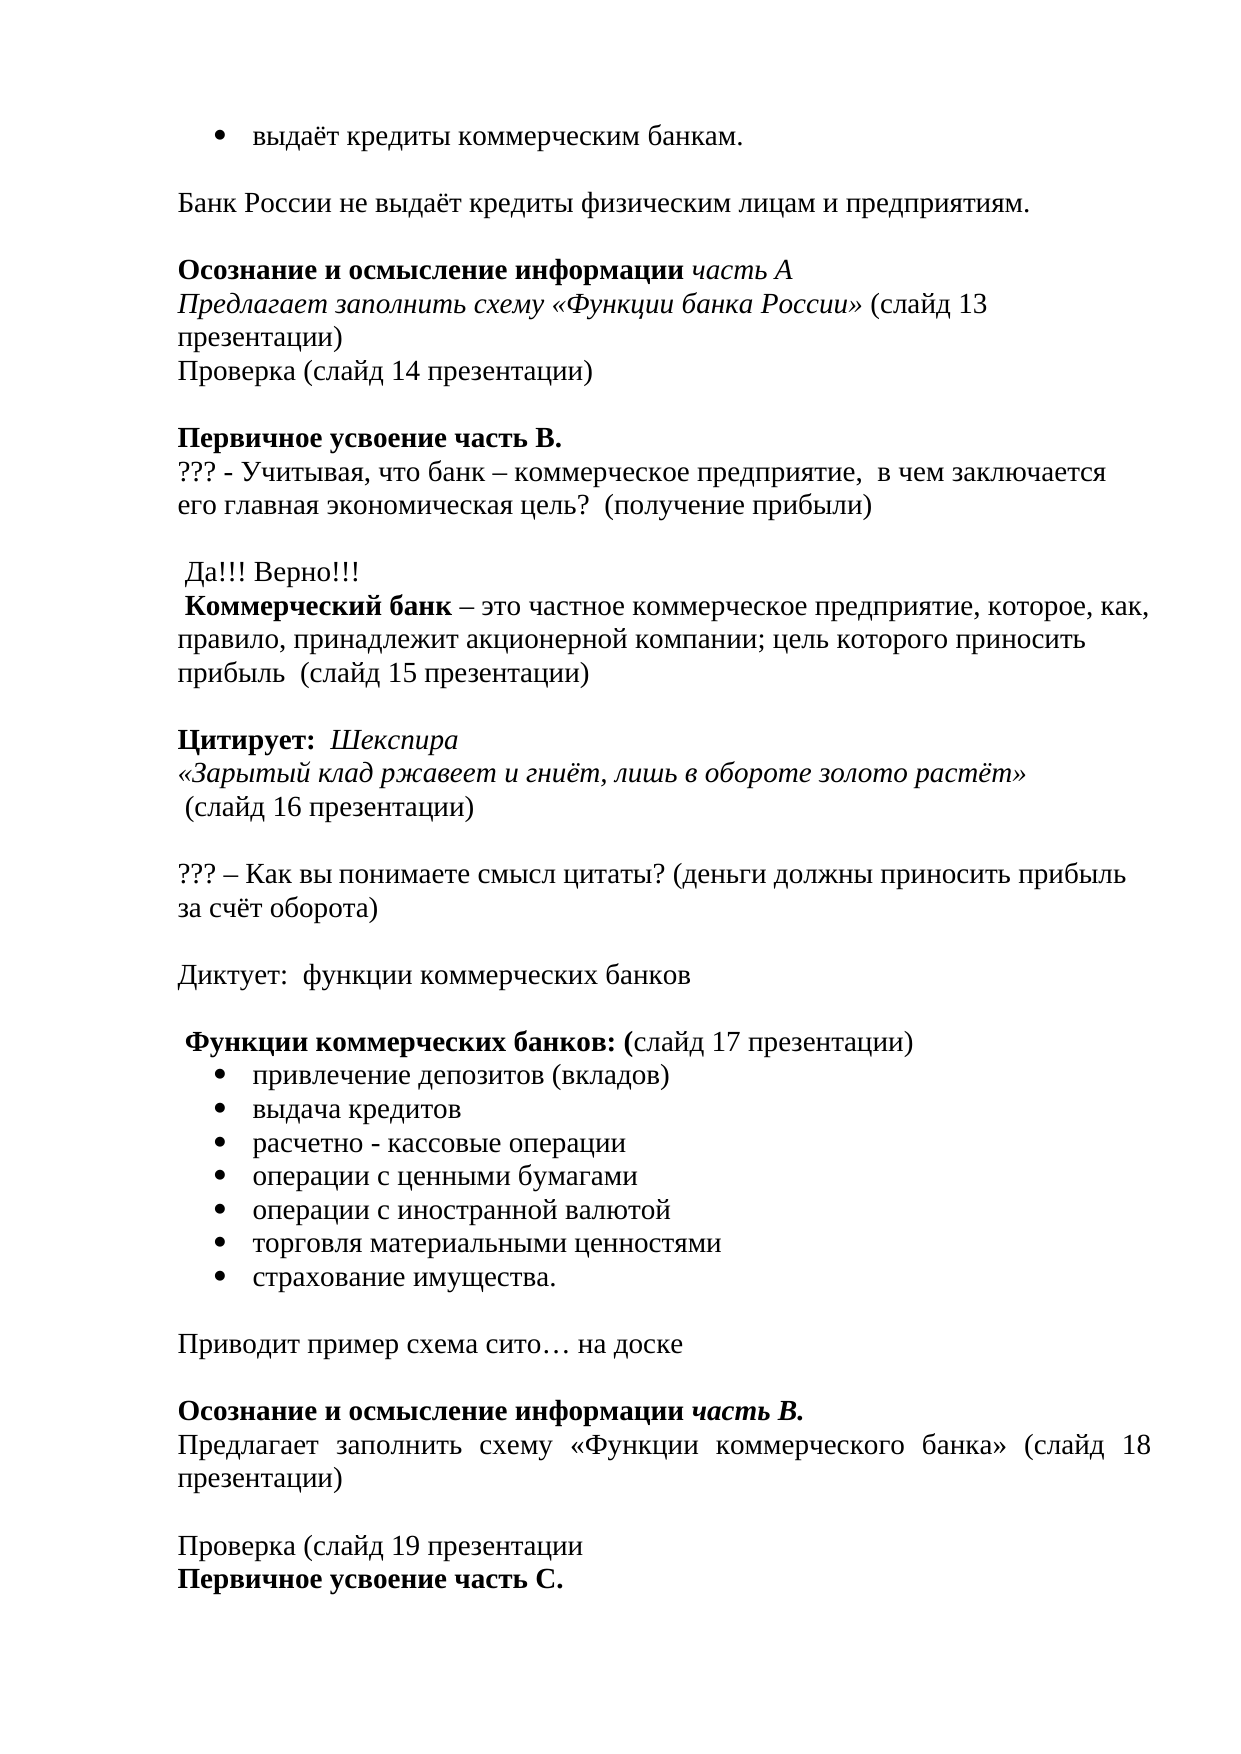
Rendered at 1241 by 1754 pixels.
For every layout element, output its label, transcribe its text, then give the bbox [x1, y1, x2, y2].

list страхование имущества. [215, 1259, 1152, 1293]
text Да!!! Верно!!! [177, 554, 1152, 588]
list операции с ценными бумагами [215, 1158, 1152, 1192]
text Коммерческий банк – это частное коммерческое предприятие, которое, как, правило, принадлежит акционерной компании; цель которого приносить прибыль (слайд 15 презентации) [177, 588, 1152, 688]
text Проверка (слайд 19 презентации [177, 1528, 1152, 1561]
text Предлагает заполнить схему «Функции коммерческого банка» (слайд 18 презентации) [177, 1427, 1152, 1494]
list выдача кредитов [215, 1091, 1152, 1125]
text Цитирует: Шекспира [177, 722, 1152, 756]
text ??? – Как вы понимаете смысл цитаты? (деньги должны приносить прибыль за счёт оборота) [177, 856, 1152, 923]
list выдаёт кредиты коммерческим банкам. [215, 118, 1152, 152]
text Предлагает заполнить схему «Функции банка России» (слайд 13 презентации) [177, 286, 1152, 353]
list операции с иностранной валютой [215, 1192, 1152, 1226]
text Осознание и осмысление информации часть В. [177, 1393, 1152, 1427]
text Диктует: функции коммерческих банков [177, 957, 1152, 990]
text ??? - Учитывая, что банк – коммерческое предприятие, в чем заключается его главная экономическая цель? (получение прибыли) [177, 454, 1152, 521]
list привлечение депозитов (вкладов) [215, 1057, 1152, 1091]
text Первичное усвоение часть В. [177, 420, 1152, 454]
list торговля материальными ценностями [215, 1226, 1152, 1259]
text Первичное усвоение часть С. [177, 1561, 1152, 1595]
text Банк России не выдаёт кредиты физическим лицам и предприятиям. [177, 185, 1152, 219]
text Осознание и осмысление информации часть А [177, 252, 1152, 286]
text Проверка (слайд 14 презентации) [177, 353, 1152, 387]
text Функции коммерческих банков: (слайд 17 презентации) [177, 1024, 1152, 1057]
text Приводит пример схема сито… на доске [177, 1326, 1152, 1360]
list расчетно - кассовые операции [215, 1125, 1152, 1158]
text «Зарытый клад ржавеет и гниёт, лишь в обороте золото растёт» [177, 756, 1152, 789]
text (слайд 16 презентации) [177, 789, 1152, 823]
